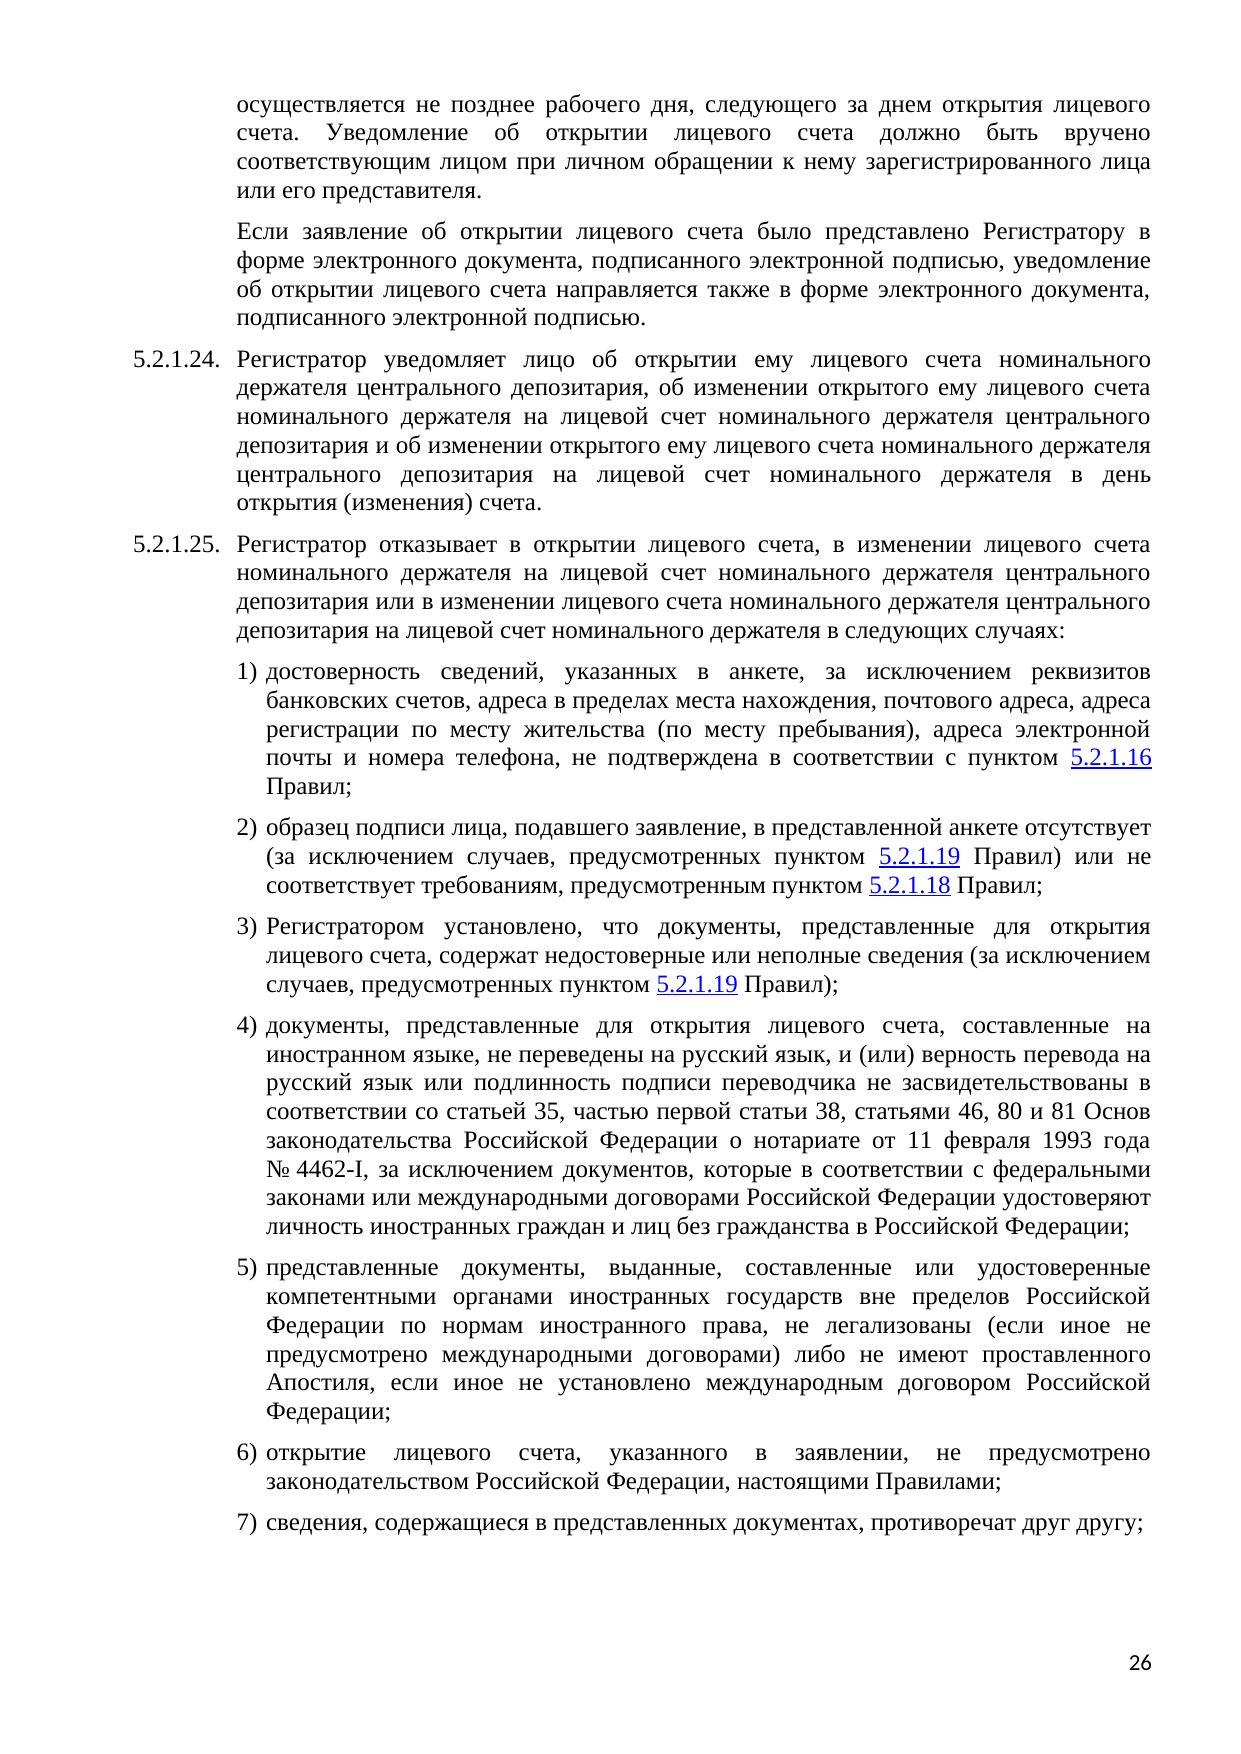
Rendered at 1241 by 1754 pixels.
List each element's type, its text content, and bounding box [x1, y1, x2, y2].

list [133, 89, 1152, 204]
list сведения, содержащиеся в представленных документах, противоречат друг другу; [236, 1507, 1152, 1536]
list открытие лицевого счета, указанного в заявлении, не предусмотрено законодательством Российской Федерации, настоящими Правилами; [236, 1437, 1152, 1495]
list документы, представленные для открытия лицевого счета, составленные на иностранном языке, не переведены на русский язык, и (или) верность перевода на русский язык или подлинность подписи переводчика не засвидетельствованы в соответствии со статьей 35, частью первой статьи 38, статьями 46, 80 и 81 Основ законодательства Российской Федерации о нотариате от 11 февраля 1993 года № 4462-I, за исключением документов, которые в соответствии с федеральными законами или международными договорами Российской Федерации удостоверяют личность иностранных граждан и лиц без гражданства в Российской Федерации; [236, 1010, 1152, 1240]
list Регистратор отказывает в открытии лицевого счета, в изменении лицевого счета номинального держателя на лицевой счет номинального держателя центрального депозитария или в изменении лицевого счета номинального держателя центрального депозитария на лицевой счет номинального держателя в следующих случаях: [133, 529, 1152, 644]
list Если заявление об открытии лицевого счета было представлено Регистратору в форме электронного документа, подписанного электронной подписью, уведомление об открытии лицевого счета направляется также в форме электронного документа, подписанного электронной подписью. [236, 216, 1152, 331]
list достоверность сведений, указанных в анкете, за исключением реквизитов банковских счетов, адреса в пределах места нахождения, почтового адреса, адреса регистрации по месту жительства (по месту пребывания), адреса электронной почты и номера телефона, не подтверждена в соответствии с пунктом 5.2.1.16 Правил; [236, 656, 1152, 800]
list образец подписи лица, подавшего заявление, в представленной анкете отсутствует (за исключением случаев, предусмотренных пунктом 5.2.1.19 Правил) или не соответствует требованиям, предусмотренным пунктом 5.2.1.18 Правил; [236, 812, 1152, 899]
list Регистратором установлено, что документы, представленные для открытия лицевого счета, содержат недостоверные или неполные сведения (за исключением случаев, предусмотренных пунктом 5.2.1.19 Правил); [236, 911, 1152, 997]
list Регистратор уведомляет лицо об открытии ему лицевого счета номинального держателя центрального депозитария, об изменении открытого ему лицевого счета номинального держателя на лицевой счет номинального держателя центрального депозитария и об изменении открытого ему лицевого счета номинального держателя центрального депозитария на лицевой счет номинального держателя в день открытия (изменения) счета. [133, 344, 1152, 516]
list представленные документы, выданные, составленные или удостоверенные компетентными органами иностранных государств вне пределов Российской Федерации по нормам иностранного права, не легализованы (если иное не предусмотрено международными договорами) либо не имеют проставленного Апостиля, если иное не установлено международным договором Российской Федерации; [236, 1252, 1152, 1425]
